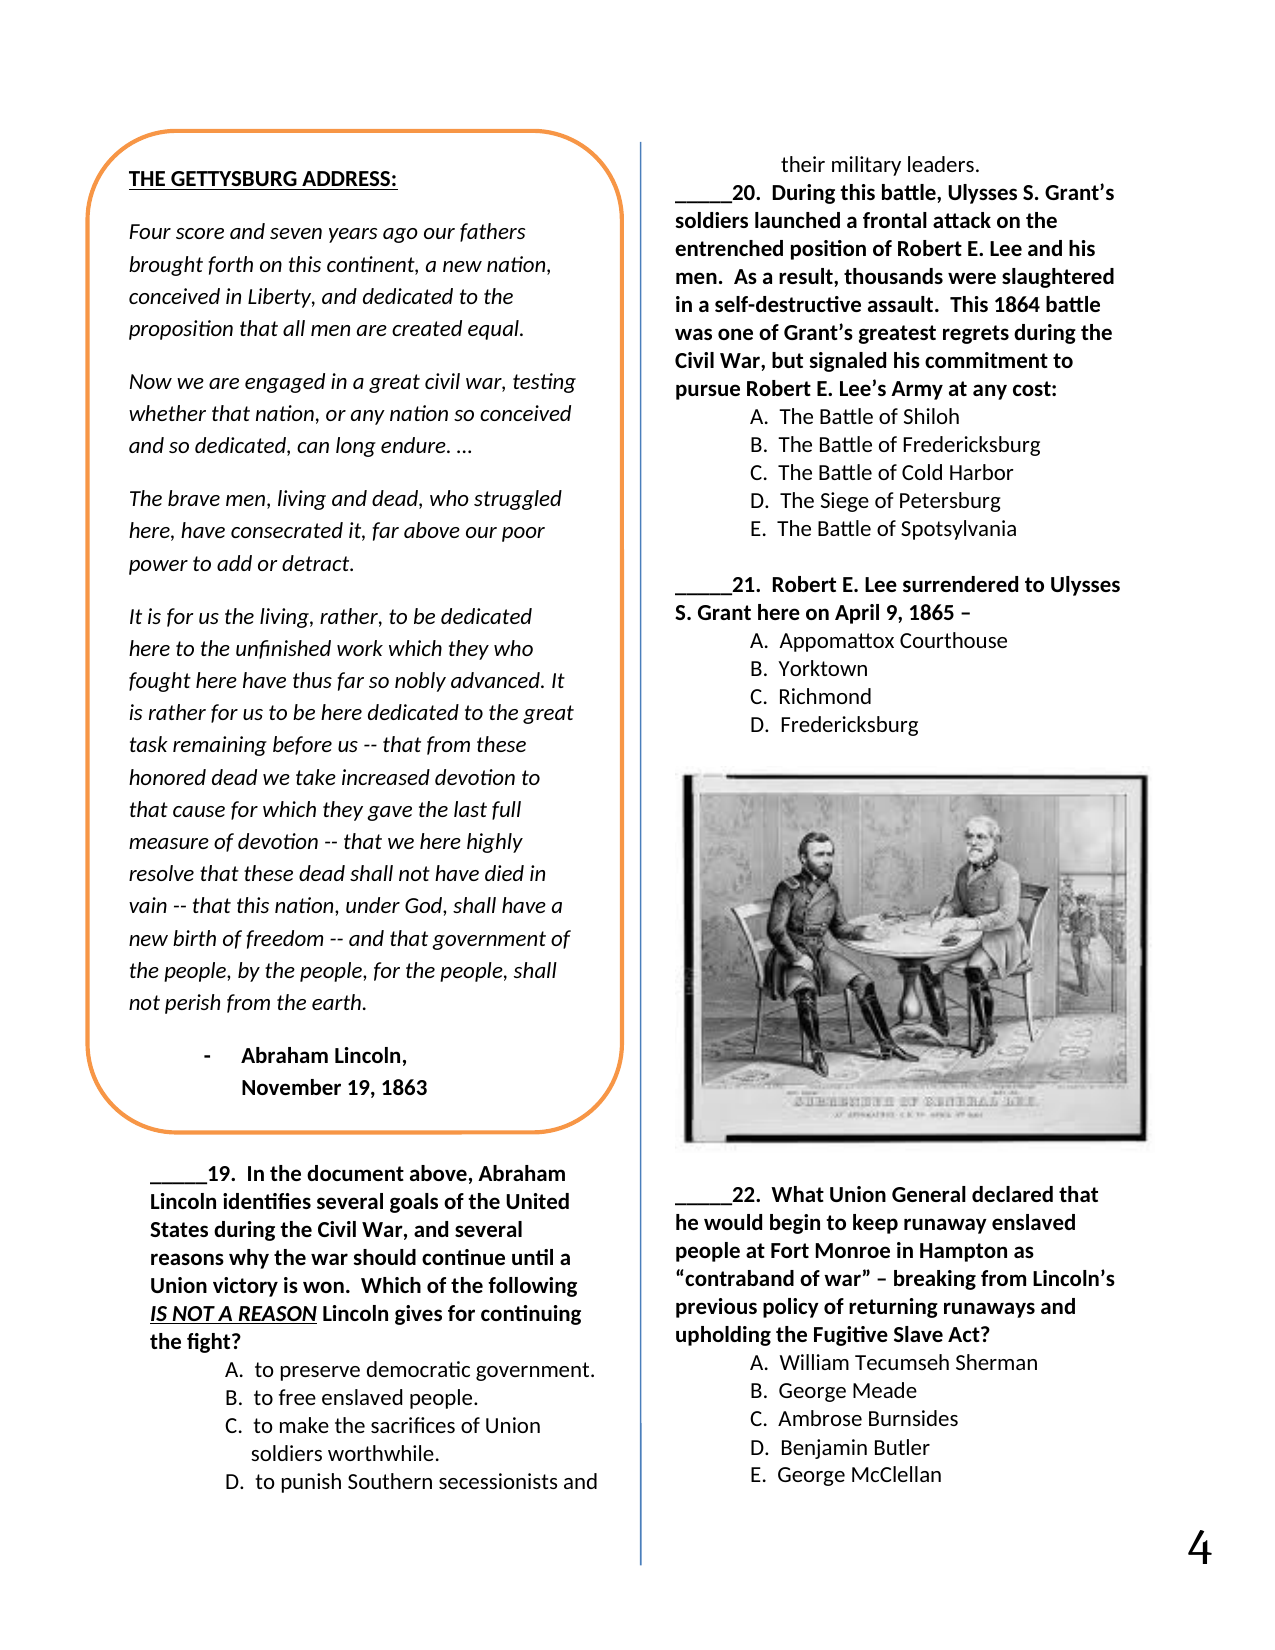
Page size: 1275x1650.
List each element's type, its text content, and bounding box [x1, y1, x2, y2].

picture [675, 766, 1155, 1153]
text C. to make the sacrifices of Union [150, 1411, 600, 1439]
text D. The Siege of Petersburg [675, 486, 1125, 514]
text C. The Battle of Cold Harbor [675, 458, 1125, 486]
text D. Benjamin Butler [675, 1433, 1125, 1461]
text IS NOT A REASON Lincoln gives for continuing the fight? [150, 1299, 600, 1355]
text C. Richmond [675, 682, 1125, 710]
text B. Yorktown [675, 654, 1125, 682]
text their military leaders. [675, 150, 1125, 178]
text D. to punish Southern secessionists and [150, 1467, 600, 1495]
text _____20. During this battle, Ulysses S. Grant’s soldiers launched a frontal attack on the entrenched position of Robert E. Lee and his men. As a result, thousands were slaughtered in a self-destructive assault. This 1864 battle was one of Grant’s greatest regrets during the Civil War, but signaled his commitment to pursue Robert E. Lee’s Army at any cost: [675, 178, 1125, 402]
text C. Ambrose Burnsides [675, 1404, 1125, 1433]
text B. George Meade [675, 1377, 1125, 1404]
text A. Appomattox Courthouse [675, 626, 1125, 654]
text _____22. What Union General declared that he would begin to keep runaway enslaved people at Fort Monroe in Hampton as “contraband of war” – breaking from Lincoln’s previous policy of returning runaways and upholding the Fugitive Slave Act? [675, 1180, 1125, 1348]
text _____19. In the document above, Abraham Lincoln identifies several goals of the United States during the Civil War, and several reasons why the war should continue until a Union victory is won. Which of the following [150, 1159, 600, 1299]
text _____21. Robert E. Lee surrendered to Ulysses S. Grant here on April 9, 1865 – [675, 570, 1125, 626]
text D. Fredericksburg [675, 710, 1125, 738]
text A. to preserve democratic government. [150, 1355, 600, 1383]
text A. William Tecumseh Sherman [675, 1348, 1125, 1377]
text A. The Battle of Shiloh [675, 402, 1125, 430]
text B. The Battle of Fredericksburg [675, 430, 1125, 458]
text soldiers worthwhile. [150, 1439, 600, 1467]
text B. to free enslaved people. [150, 1383, 600, 1411]
text E. George McClellan [675, 1461, 1125, 1489]
text E. The Battle of Spotsylvania [675, 514, 1125, 542]
